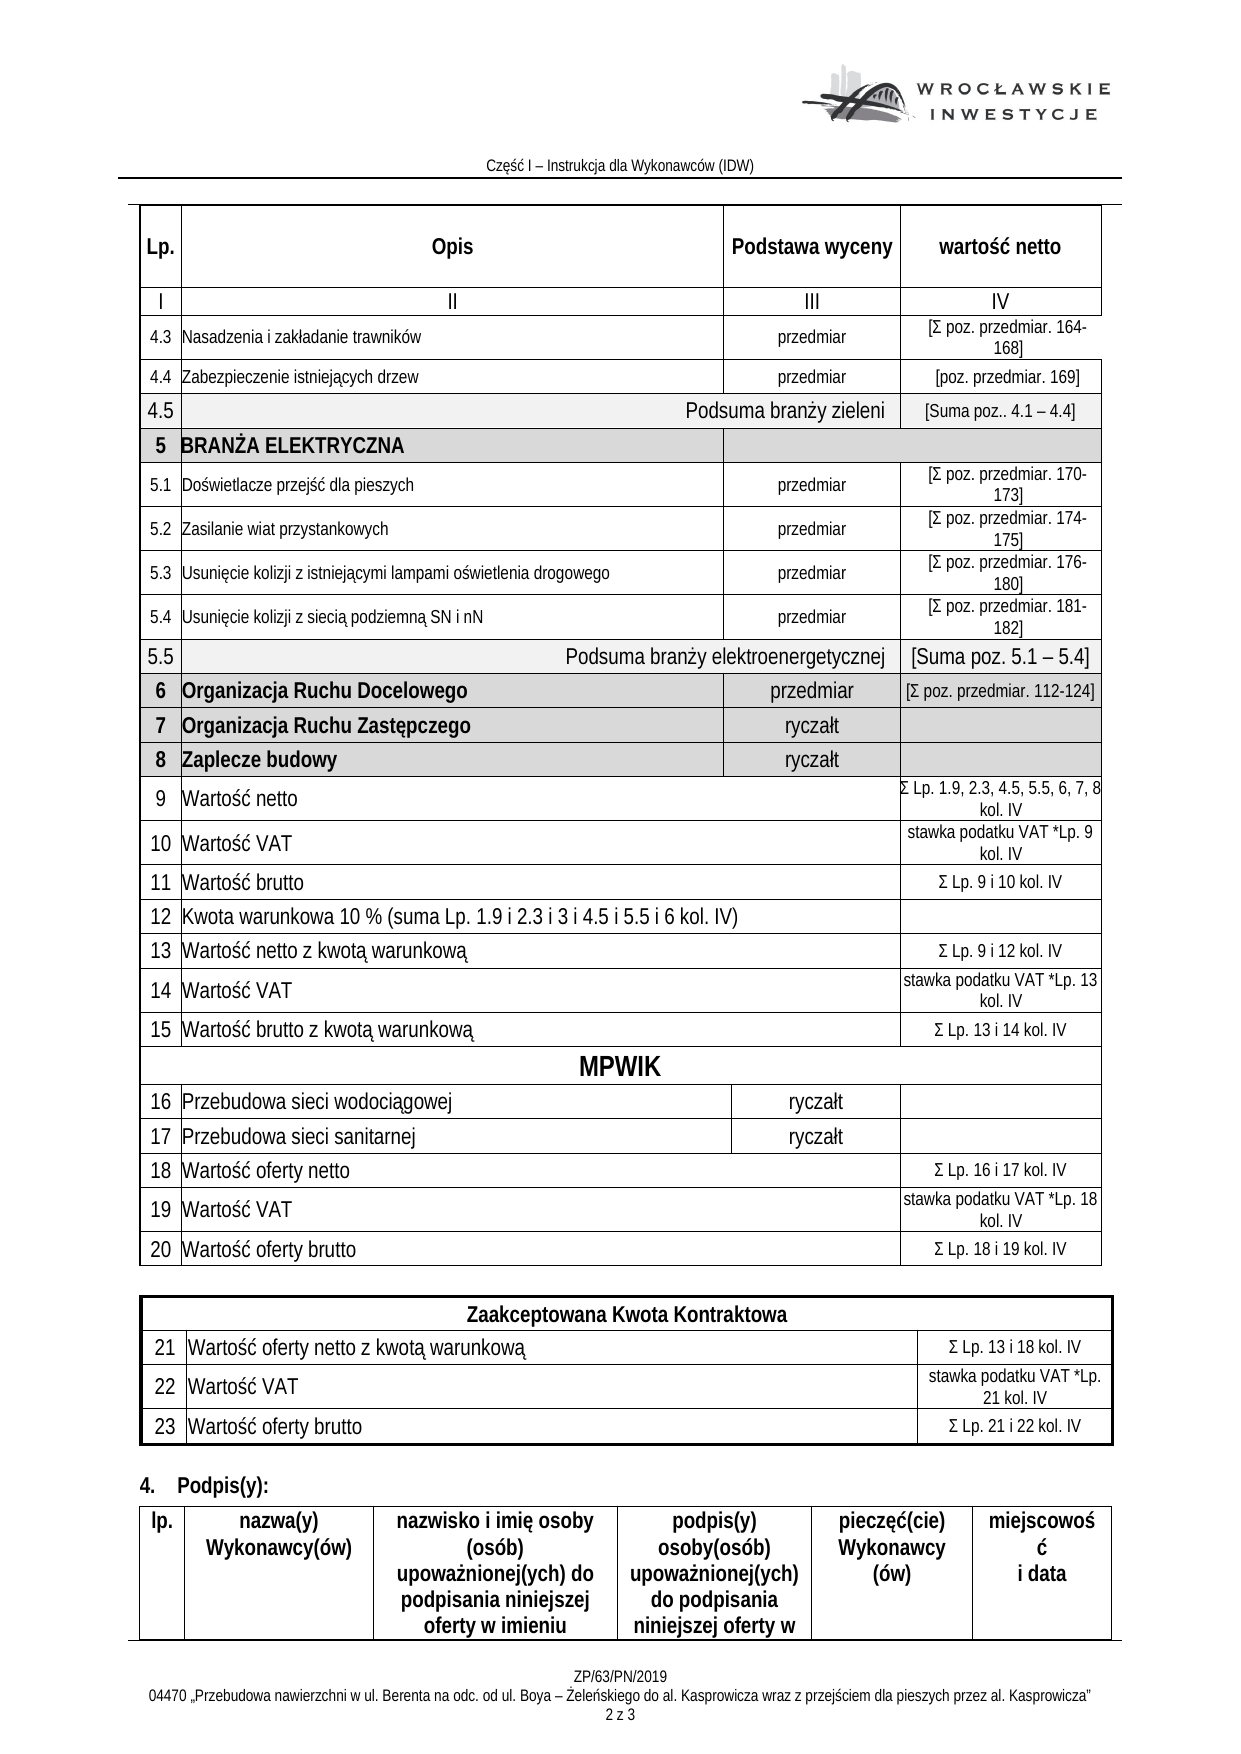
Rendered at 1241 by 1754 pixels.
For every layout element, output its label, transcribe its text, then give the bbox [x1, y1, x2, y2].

picture [767, 29, 1146, 157]
